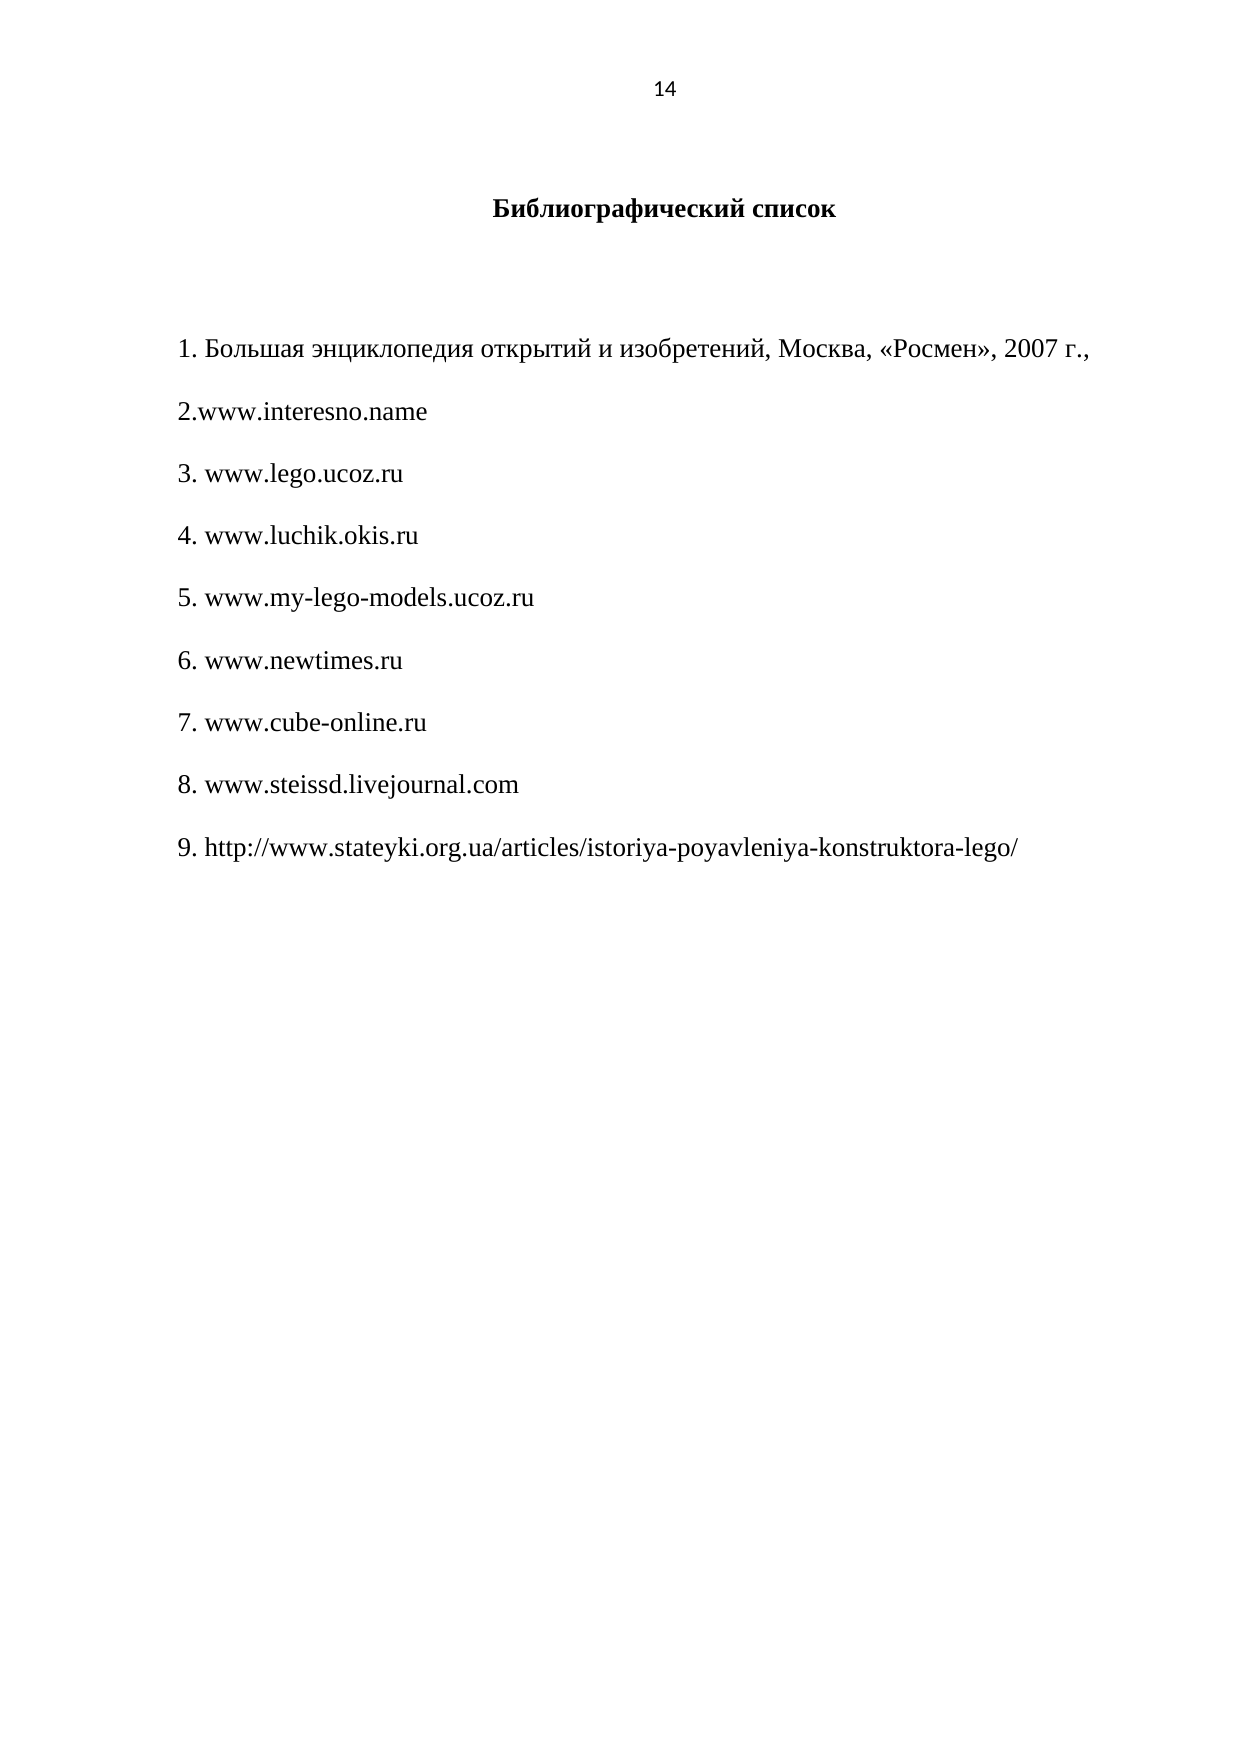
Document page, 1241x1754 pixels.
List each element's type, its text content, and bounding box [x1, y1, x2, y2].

text 8. www.steissd.livejournal.com [177, 768, 1152, 799]
text 7. www.cube-online.ru [177, 706, 1152, 737]
text 5. www.my-lego-models.ucoz.ru [177, 582, 1152, 613]
text 2.www.interesno.name [177, 395, 1152, 426]
text 6. www.newtimes.ru [177, 644, 1152, 675]
text Библиографический список [177, 192, 1152, 223]
text 3. www.lego.ucoz.ru [177, 457, 1152, 488]
text 4. www.luchik.okis.ru [177, 519, 1152, 550]
text 1. Большая энциклопедия открытий и изобретений, Москва, «Росмен», 2007 г., [177, 332, 1152, 363]
text 9. http://www.stateyki.org.ua/articles/istoriya-poyavleniya-konstruktora-lego/ [177, 831, 1152, 862]
